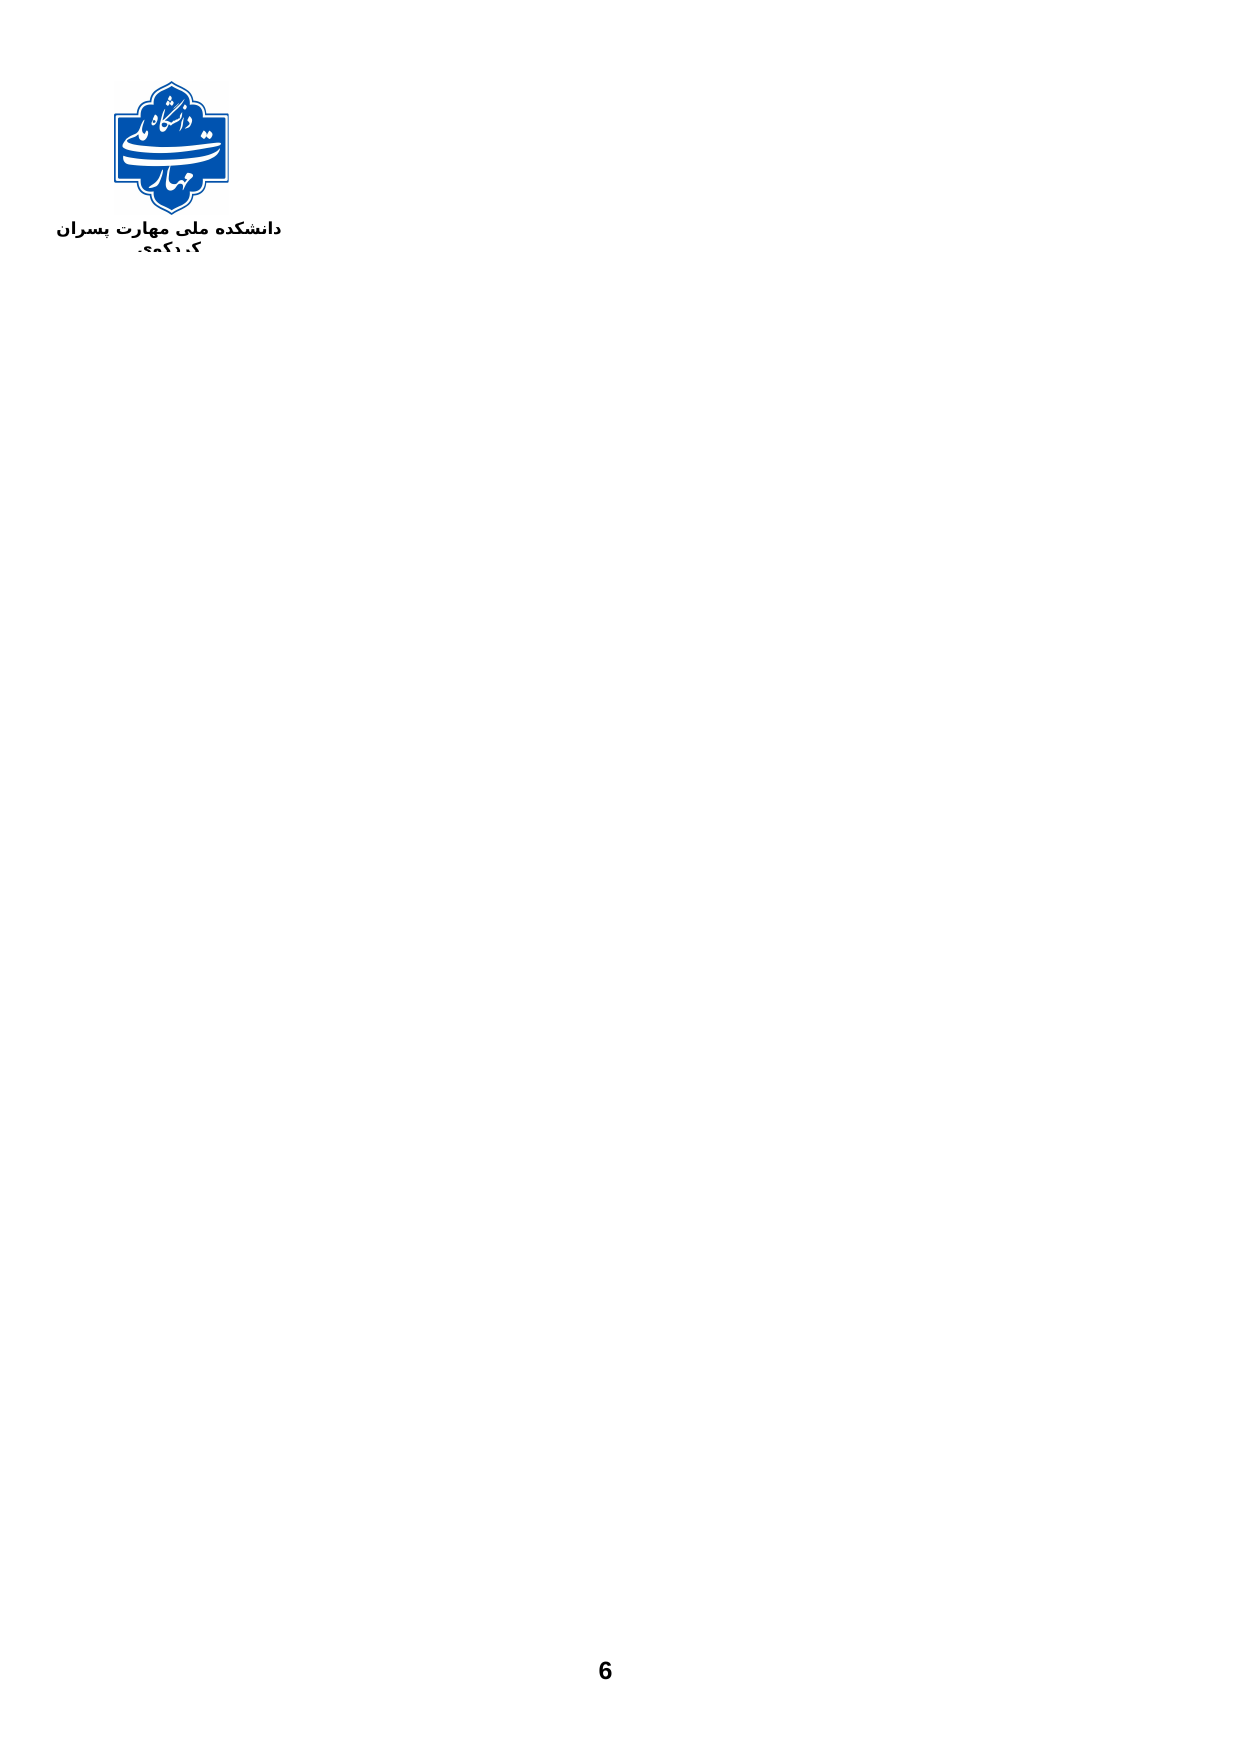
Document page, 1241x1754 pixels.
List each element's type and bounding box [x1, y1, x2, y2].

picture [114, 81, 229, 215]
